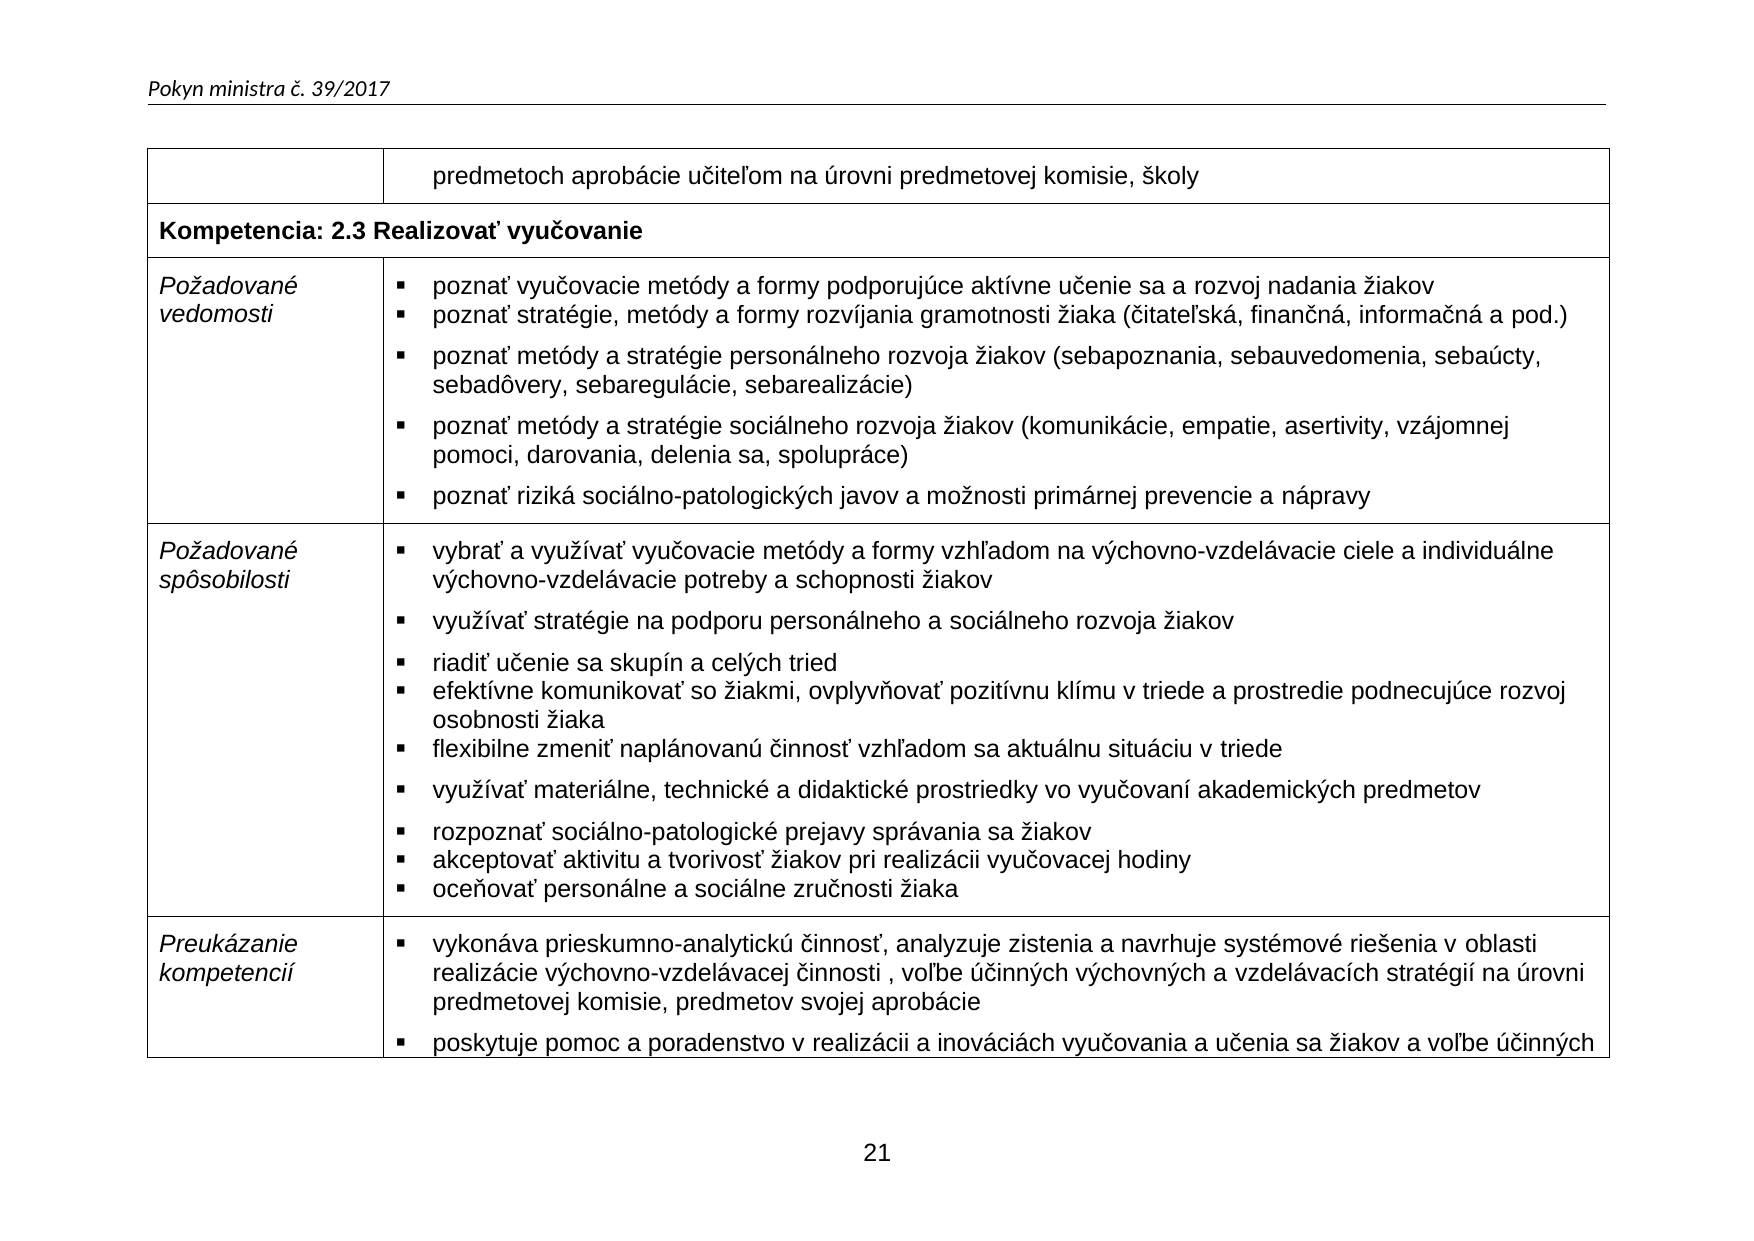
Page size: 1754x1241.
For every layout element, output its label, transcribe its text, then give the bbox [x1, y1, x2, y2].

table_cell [148, 149, 383, 202]
table_cell Kompetencia: 2.3 Realizovať vyučovanie [148, 204, 1609, 257]
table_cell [384, 149, 1609, 202]
table_cell poznať vyučovacie metódy a formy podporujúce aktívne učenie sa a rozvoj nadania žiakov poznať stratégie, metódy a formy rozvíjania gramotnosti žiaka (čitateľská, finančná, informačná a pod.) poznať metódy a stratégie personálneho rozvoja žiakov (sebapoznania, sebauvedomenia, sebaúcty, sebadôvery, sebaregulácie, sebarealizácie) poznať metódy a stratégie sociálneho rozvoja žiakov (komunikácie, empatie, asertivity, vzájomnej pomoci, darovania, delenia sa, spolupráce) poznať riziká sociálno-patologických javov a možnosti primárnej prevencie a nápravy [384, 258, 1609, 522]
table_cell Požadované vedomosti [148, 258, 383, 522]
table_cell Požadované spôsobilosti [148, 524, 383, 916]
table_cell vybrať a využívať vyučovacie metódy a formy vzhľadom na výchovno-vzdelávacie ciele a individuálne výchovno-vzdelávacie potreby a schopnosti žiakov využívať stratégie na podporu personálneho a sociálneho rozvoja žiakov riadiť učenie sa skupín a celých tried efektívne komunikovať so žiakmi, ovplyvňovať pozitívnu klímu v triede a prostredie podnecujúce rozvoj osobnosti žiaka flexibilne zmeniť naplánovanú činnosť vzhľadom sa aktuálnu situáciu v triede využívať materiálne, technické a didaktické prostriedky vo vyučovaní akademických predmetov rozpoznať sociálno-patologické prejavy správania sa žiakov akceptovať aktivitu a tvorivosť žiakov pri realizácii vyučovacej hodiny oceňovať personálne a sociálne zručnosti žiaka [384, 524, 1609, 916]
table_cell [384, 917, 1609, 1057]
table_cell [148, 917, 383, 1057]
